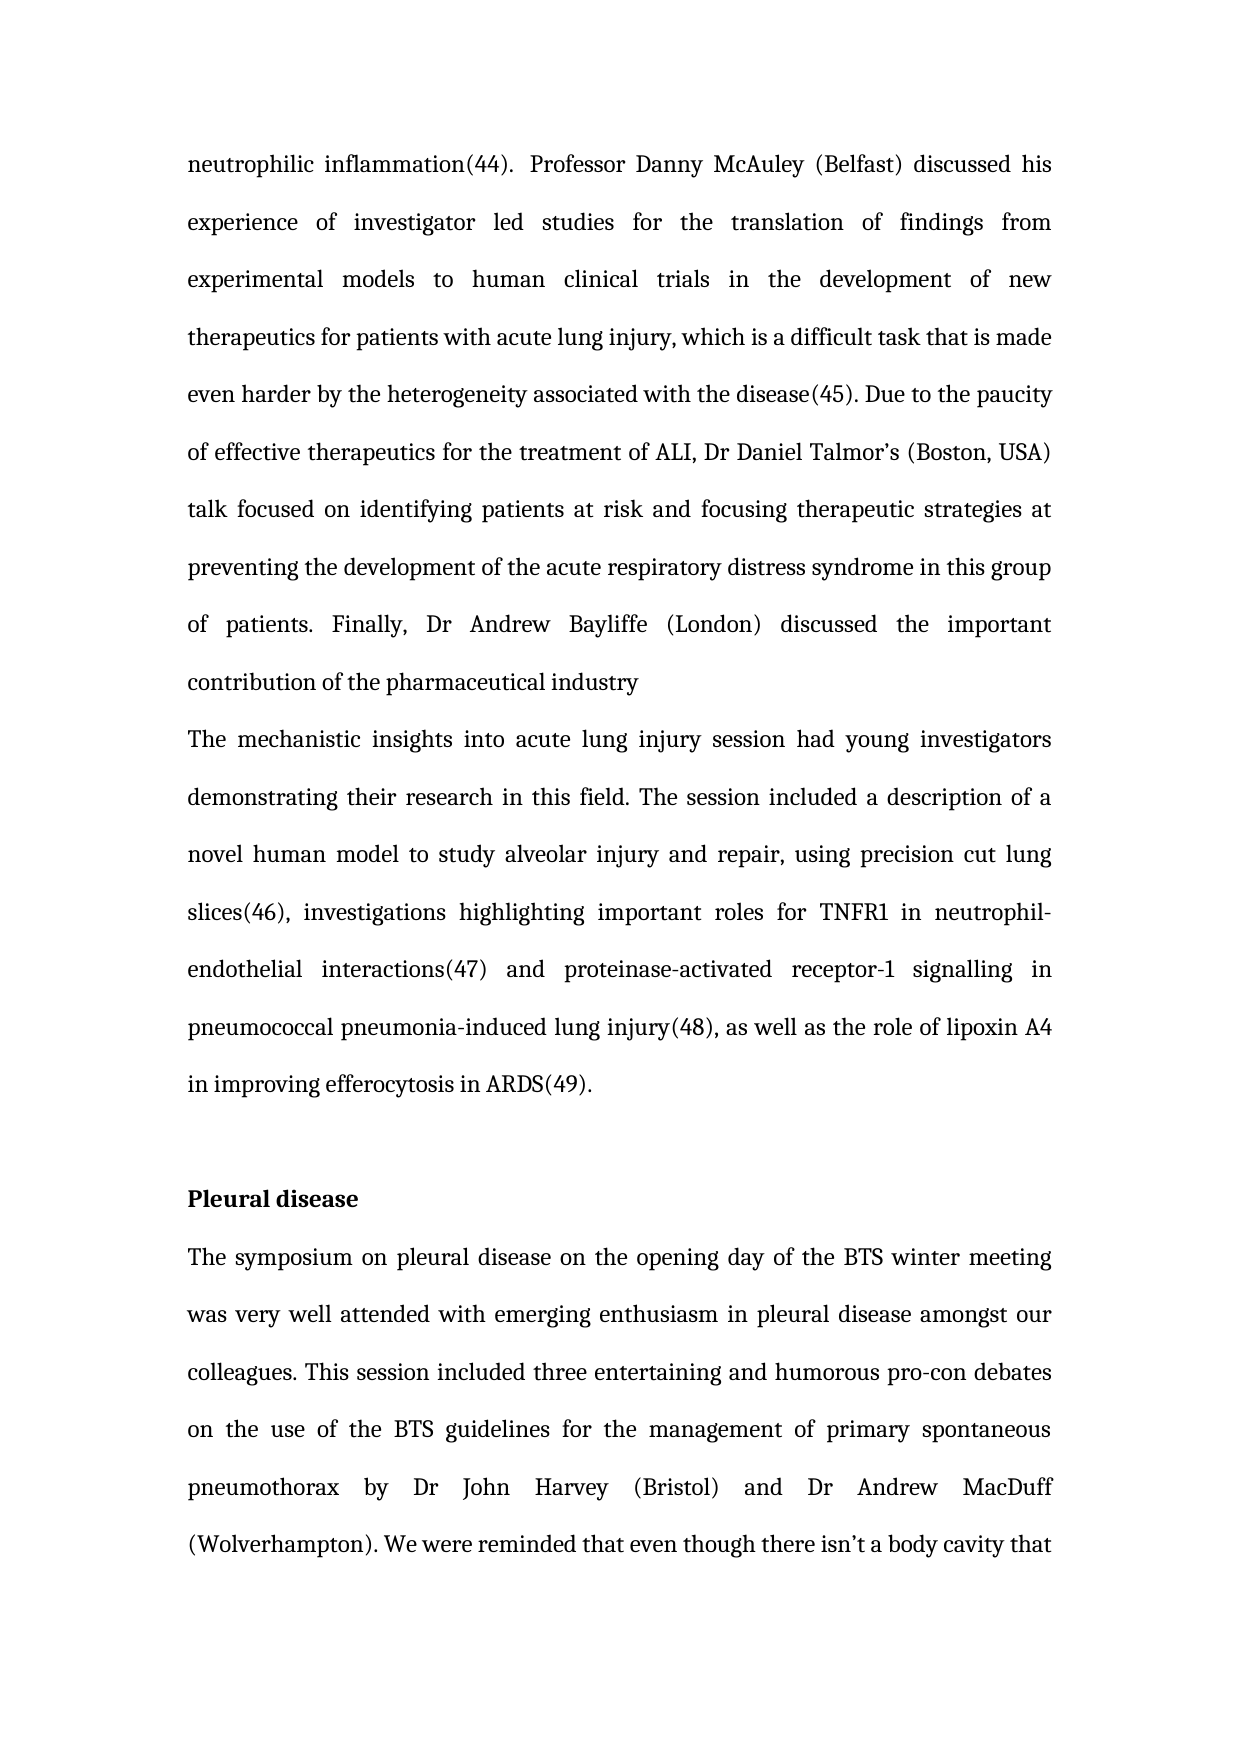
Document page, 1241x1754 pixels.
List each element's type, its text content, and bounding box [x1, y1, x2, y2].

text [187, 1242, 1053, 1559]
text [187, 150, 1053, 696]
text The mechanistic insights into acute lung injury session had young investigators demonstrating their research in this field. The session included a description of a novel human model to study alveolar injury and repair, using precision cut lung slices(46), investigations highlighting important roles for TNFR1 in neutrophil-endothelial interactions(47) and proteinase-activated receptor-1 signalling in pneumococcal pneumonia-induced lung injury(48), as well as the role of lipoxin A4 in improving efferocytosis in ARDS(49). [187, 725, 1053, 1099]
text Pleural disease [187, 1185, 1053, 1214]
